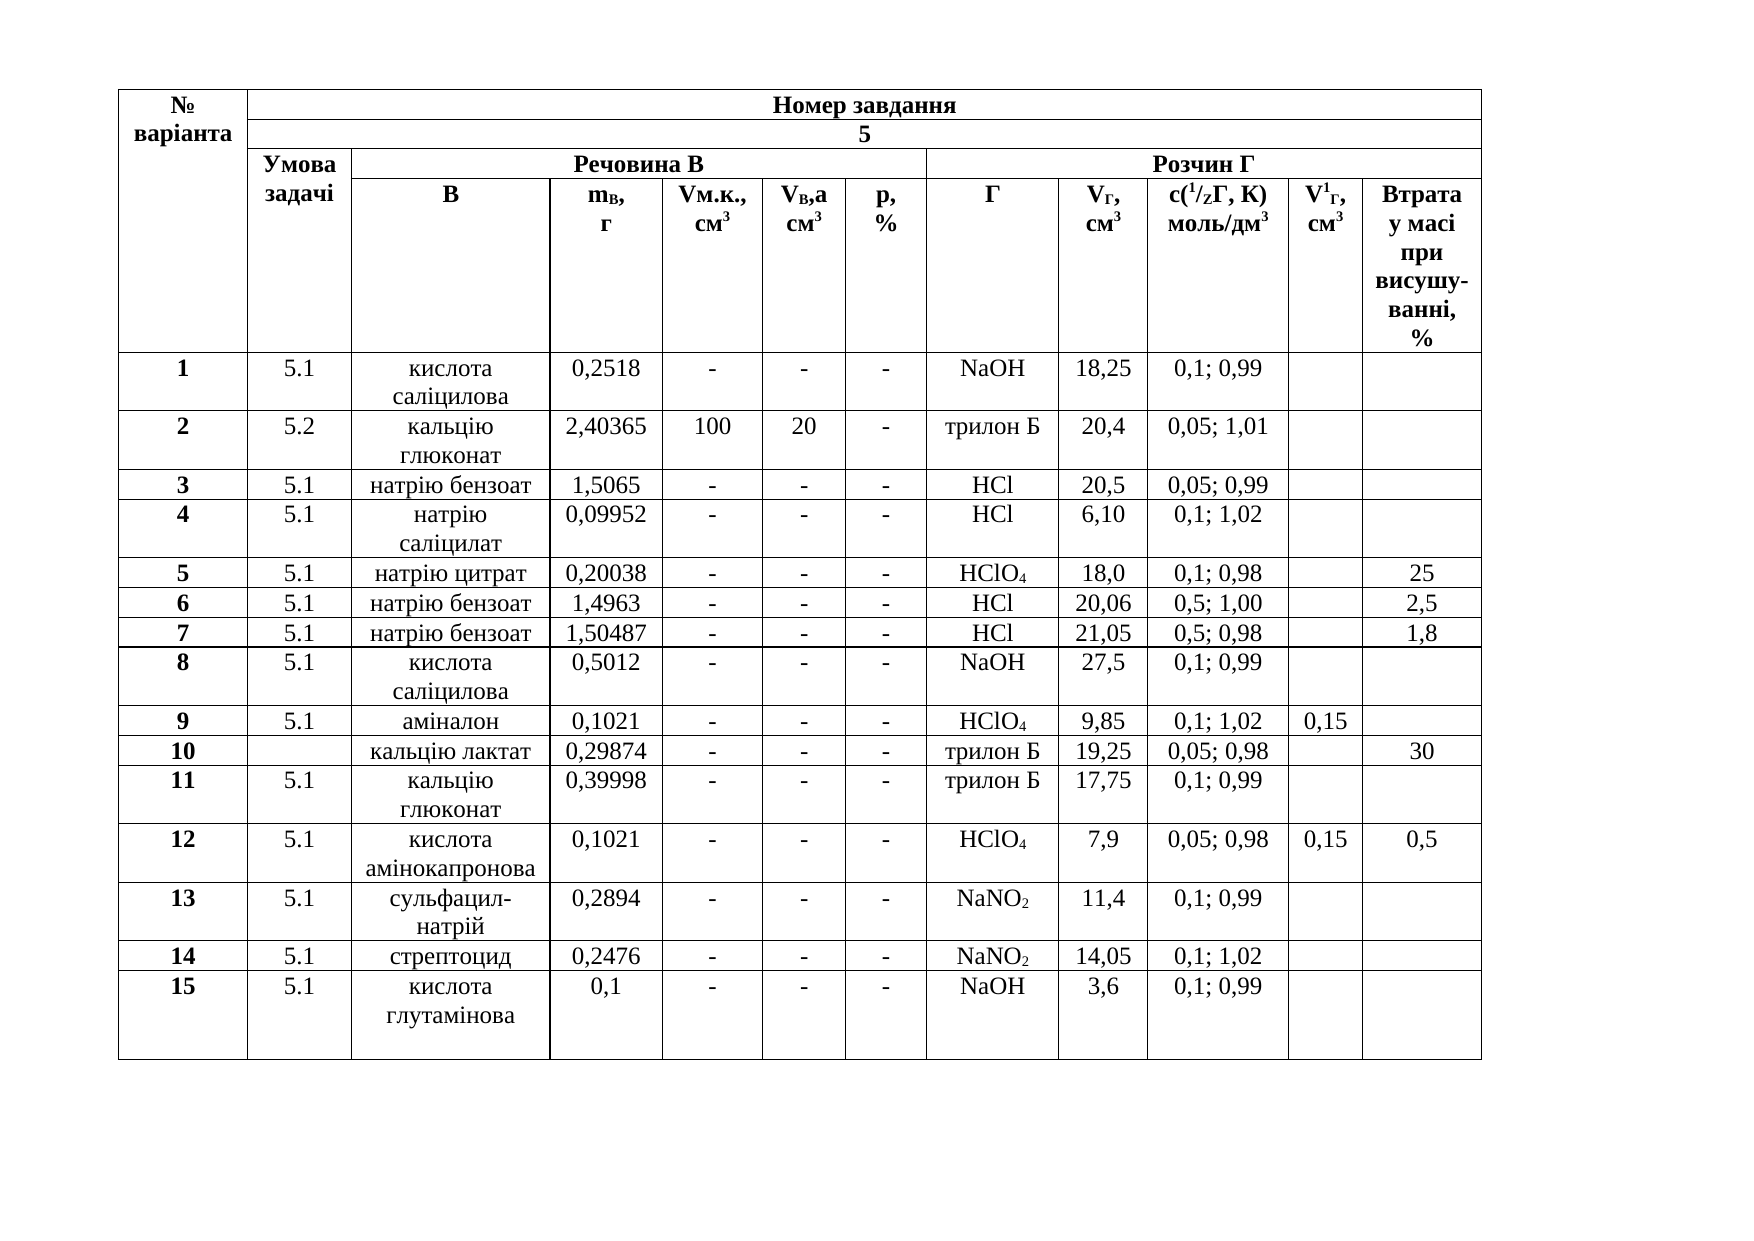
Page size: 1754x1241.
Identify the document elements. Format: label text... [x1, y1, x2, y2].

table_cell - [763, 971, 845, 1059]
table_cell - [846, 941, 926, 970]
table_cell 0,20038 [551, 558, 662, 587]
table_cell - [663, 971, 762, 1059]
table_cell 2 [119, 411, 247, 469]
table_cell 5.1 [248, 500, 351, 557]
table_cell 5.1 [248, 470, 351, 498]
table_cell - [663, 883, 762, 940]
table_cell 20,06 [1059, 588, 1147, 617]
table_cell 17,75 [1059, 766, 1147, 823]
table_cell - [663, 648, 762, 705]
table_cell 1,8 [1363, 618, 1481, 646]
table_cell 5.1 [248, 588, 351, 617]
table_cell HClO4 [927, 706, 1058, 735]
table_cell 20 [763, 411, 845, 469]
table_cell сульфацил-натрій [352, 883, 549, 940]
table_cell 7 [119, 618, 247, 646]
table_cell - [663, 766, 762, 823]
table_cell 0,05; 0,98 [1148, 824, 1288, 882]
table_cell - [663, 558, 762, 587]
table_cell трилон Б [927, 411, 1058, 469]
table_cell - [663, 941, 762, 970]
table_cell [1363, 648, 1481, 705]
table_cell [1289, 411, 1362, 469]
table_cell - [846, 558, 926, 587]
table_cell 2,40365 [551, 411, 662, 469]
table_cell - [663, 736, 762, 764]
table_cell Г [927, 179, 1058, 352]
table_cell В [352, 179, 549, 352]
table_header Номер завдання [248, 90, 1481, 118]
table_cell [1363, 500, 1481, 557]
table_cell [1289, 766, 1362, 823]
table_cell Умова задачі [248, 149, 351, 352]
table_cell - [846, 353, 926, 410]
table_cell VГ, см3 [1059, 179, 1147, 352]
table_cell [1363, 706, 1481, 735]
table_cell 18,25 [1059, 353, 1147, 410]
table_cell [1363, 411, 1481, 469]
table_cell mВ, г [551, 179, 662, 352]
table_cell 27,5 [1059, 648, 1147, 705]
table_cell - [763, 766, 845, 823]
table_cell NaNO2 [927, 883, 1058, 940]
table_cell - [763, 941, 845, 970]
table_cell [1363, 470, 1481, 498]
table_cell трилон Б [927, 736, 1058, 764]
table_cell 14 [119, 941, 247, 970]
table_cell 5.1 [248, 706, 351, 735]
table_cell - [846, 411, 926, 469]
table_cell 0,2476 [551, 941, 662, 970]
table_cell 3,6 [1059, 971, 1147, 1059]
table_cell 0,1; 1,02 [1148, 941, 1288, 970]
table_cell кислота саліцилова [352, 648, 549, 705]
table_cell 0,1; 0,99 [1148, 353, 1288, 410]
table_cell HCl [927, 588, 1058, 617]
table_cell - [663, 588, 762, 617]
table_cell - [763, 706, 845, 735]
table_cell 0,1; 1,02 [1148, 706, 1288, 735]
table_cell 18,0 [1059, 558, 1147, 587]
table_cell 5.1 [248, 971, 351, 1059]
table_cell 0,1; 0,99 [1148, 648, 1288, 705]
table_cell натрію цитрат [352, 558, 549, 587]
table_cell натрію бензоат [352, 588, 549, 617]
table_cell 5.1 [248, 353, 351, 410]
table_cell [1289, 588, 1362, 617]
table_cell - [663, 618, 762, 646]
table_cell 0,1; 0,98 [1148, 558, 1288, 587]
table_cell [1363, 766, 1481, 823]
table_cell трилон Б [927, 766, 1058, 823]
table_cell 15 [119, 971, 247, 1029]
table_cell 0,29874 [551, 736, 662, 764]
table_cell - [663, 706, 762, 735]
table_cell - [763, 618, 845, 646]
table_cell - [663, 470, 762, 498]
table_cell Втрата у масі при висушу-ванні, % [1363, 179, 1481, 352]
table_cell с(1/ZГ, К) моль/дм3 [1148, 179, 1288, 352]
table_cell Речовина В [352, 149, 926, 178]
table_cell NaNO2 [927, 941, 1058, 970]
table_cell 20,5 [1059, 470, 1147, 498]
table_cell - [846, 766, 926, 823]
table_cell кальцію глюконат [352, 411, 549, 469]
table_cell [1289, 558, 1362, 587]
table_cell 0,5 [1363, 824, 1481, 882]
table_cell натрію бензоат [352, 618, 549, 646]
table_cell 14,05 [1059, 941, 1147, 970]
table_cell NaOH [927, 648, 1058, 705]
table_cell кальцію глюконат [352, 766, 549, 823]
table_cell HCl [927, 470, 1058, 498]
table_cell кислота саліцилова [352, 353, 549, 410]
table_cell 11 [119, 766, 247, 823]
table_cell NaOH [927, 353, 1058, 410]
table_cell HClO4 [927, 824, 1058, 882]
table_cell - [763, 824, 845, 882]
table_cell - [846, 648, 926, 705]
table_cell р, % [846, 179, 926, 352]
table_cell 20,4 [1059, 411, 1147, 469]
table_cell [1363, 353, 1481, 410]
table_cell 5.1 [248, 558, 351, 587]
table_cell [1289, 648, 1362, 705]
table_cell 0,05; 1,01 [1148, 411, 1288, 469]
table_cell - [846, 588, 926, 617]
table_cell 5.1 [248, 883, 351, 940]
table_cell 5 [248, 120, 1481, 148]
table_cell 10 [119, 736, 247, 764]
table_cell 2,5 [1363, 588, 1481, 617]
table_cell 0,1; 0,99 [1148, 883, 1288, 940]
table_cell 0,1; 1,02 [1148, 500, 1288, 557]
table_cell - [846, 824, 926, 882]
table_cell - [846, 470, 926, 498]
table_cell 0,1021 [551, 824, 662, 882]
table_cell - [763, 500, 845, 557]
table_cell кислота амінокапронова [352, 824, 549, 882]
table_cell - [763, 736, 845, 764]
table_cell 0,05; 0,99 [1148, 470, 1288, 498]
table_cell 1,4963 [551, 588, 662, 617]
table_cell 1,50487 [551, 618, 662, 646]
table_cell 25 [1363, 558, 1481, 587]
table_cell 0,39998 [551, 766, 662, 823]
table_cell [1289, 883, 1362, 940]
table_cell 0,09952 [551, 500, 662, 557]
table_cell VB,а см3 [763, 179, 845, 352]
table_cell 0,1 [551, 971, 662, 1059]
table_cell 100 [663, 411, 762, 469]
table_cell 9 [119, 706, 247, 735]
table_cell 5.1 [248, 648, 351, 705]
table_cell 7,9 [1059, 824, 1147, 882]
table_cell [1289, 736, 1362, 764]
table_cell кальцію лактат [352, 736, 549, 764]
table_header № варіанта [119, 90, 247, 352]
table_cell - [846, 500, 926, 557]
table_cell - [846, 971, 926, 1059]
table_cell 4 [119, 500, 247, 557]
table_cell [1363, 971, 1481, 1059]
table_cell 0,5; 1,00 [1148, 588, 1288, 617]
table_cell - [846, 706, 926, 735]
table_cell 5.1 [248, 618, 351, 646]
table_cell натрію саліцилат [352, 500, 549, 557]
table_cell 13 [119, 883, 247, 940]
table_cell 5.1 [248, 766, 351, 823]
table_cell [1289, 618, 1362, 646]
table_cell аміналон [352, 706, 549, 735]
table_cell 19,25 [1059, 736, 1147, 764]
table_cell [1289, 353, 1362, 410]
table_cell 11,4 [1059, 883, 1147, 940]
table_cell 12 [119, 824, 247, 882]
table_cell 6 [119, 588, 247, 617]
table_cell NaOH [927, 971, 1058, 1059]
table_cell 5.1 [248, 824, 351, 882]
table_cell V1Г, см3 [1289, 179, 1362, 352]
table_cell 0,5; 0,98 [1148, 618, 1288, 646]
table_cell - [846, 736, 926, 764]
table_cell [248, 736, 351, 764]
table_cell - [763, 470, 845, 498]
table_cell Розчин Г [927, 149, 1481, 178]
table_cell - [763, 648, 845, 705]
table_cell - [663, 500, 762, 557]
table_cell - [846, 883, 926, 940]
table_cell [1289, 500, 1362, 557]
table_cell 0,2518 [551, 353, 662, 410]
table_cell [1289, 470, 1362, 498]
table_cell 5.1 [248, 941, 351, 970]
table_cell 30 [1363, 736, 1481, 764]
table_cell HClO4 [927, 558, 1058, 587]
table_cell 9,85 [1059, 706, 1147, 735]
table_cell - [663, 824, 762, 882]
table_cell 0,2894 [551, 883, 662, 940]
table_cell - [763, 588, 845, 617]
table_cell 6,10 [1059, 500, 1147, 557]
table_cell [1363, 883, 1481, 940]
table_cell 21,05 [1059, 618, 1147, 646]
table_cell HCl [927, 500, 1058, 557]
table_cell 5.2 [248, 411, 351, 469]
table_cell стрептоцид [352, 941, 549, 970]
table_cell HCl [927, 618, 1058, 646]
table_cell 3 [119, 470, 247, 498]
table_cell - [663, 353, 762, 410]
table_cell 0,5012 [551, 648, 662, 705]
table_cell - [763, 883, 845, 940]
table_cell - [846, 618, 926, 646]
table_cell кислота глутамінова [352, 971, 549, 1059]
table_cell - [763, 353, 845, 410]
table_cell Vм.к., см3 [663, 179, 762, 352]
table_cell 0,1; 0,99 [1148, 971, 1288, 1059]
table_cell 0,05; 0,98 [1148, 736, 1288, 764]
table_cell [1363, 941, 1481, 970]
table_cell - [763, 558, 845, 587]
table_cell [1289, 941, 1362, 970]
table_cell 0,15 [1289, 706, 1362, 735]
table_cell 8 [119, 648, 247, 705]
table_cell 1 [119, 353, 247, 410]
table_cell 5 [119, 558, 247, 587]
table_cell [1289, 971, 1362, 1059]
table_cell 0,1; 0,99 [1148, 766, 1288, 823]
table_cell [119, 1029, 247, 1059]
table_cell 1,5065 [551, 470, 662, 498]
table_cell 0,1021 [551, 706, 662, 735]
table_cell натрію бензоат [352, 470, 549, 498]
table_cell 0,15 [1289, 824, 1362, 882]
